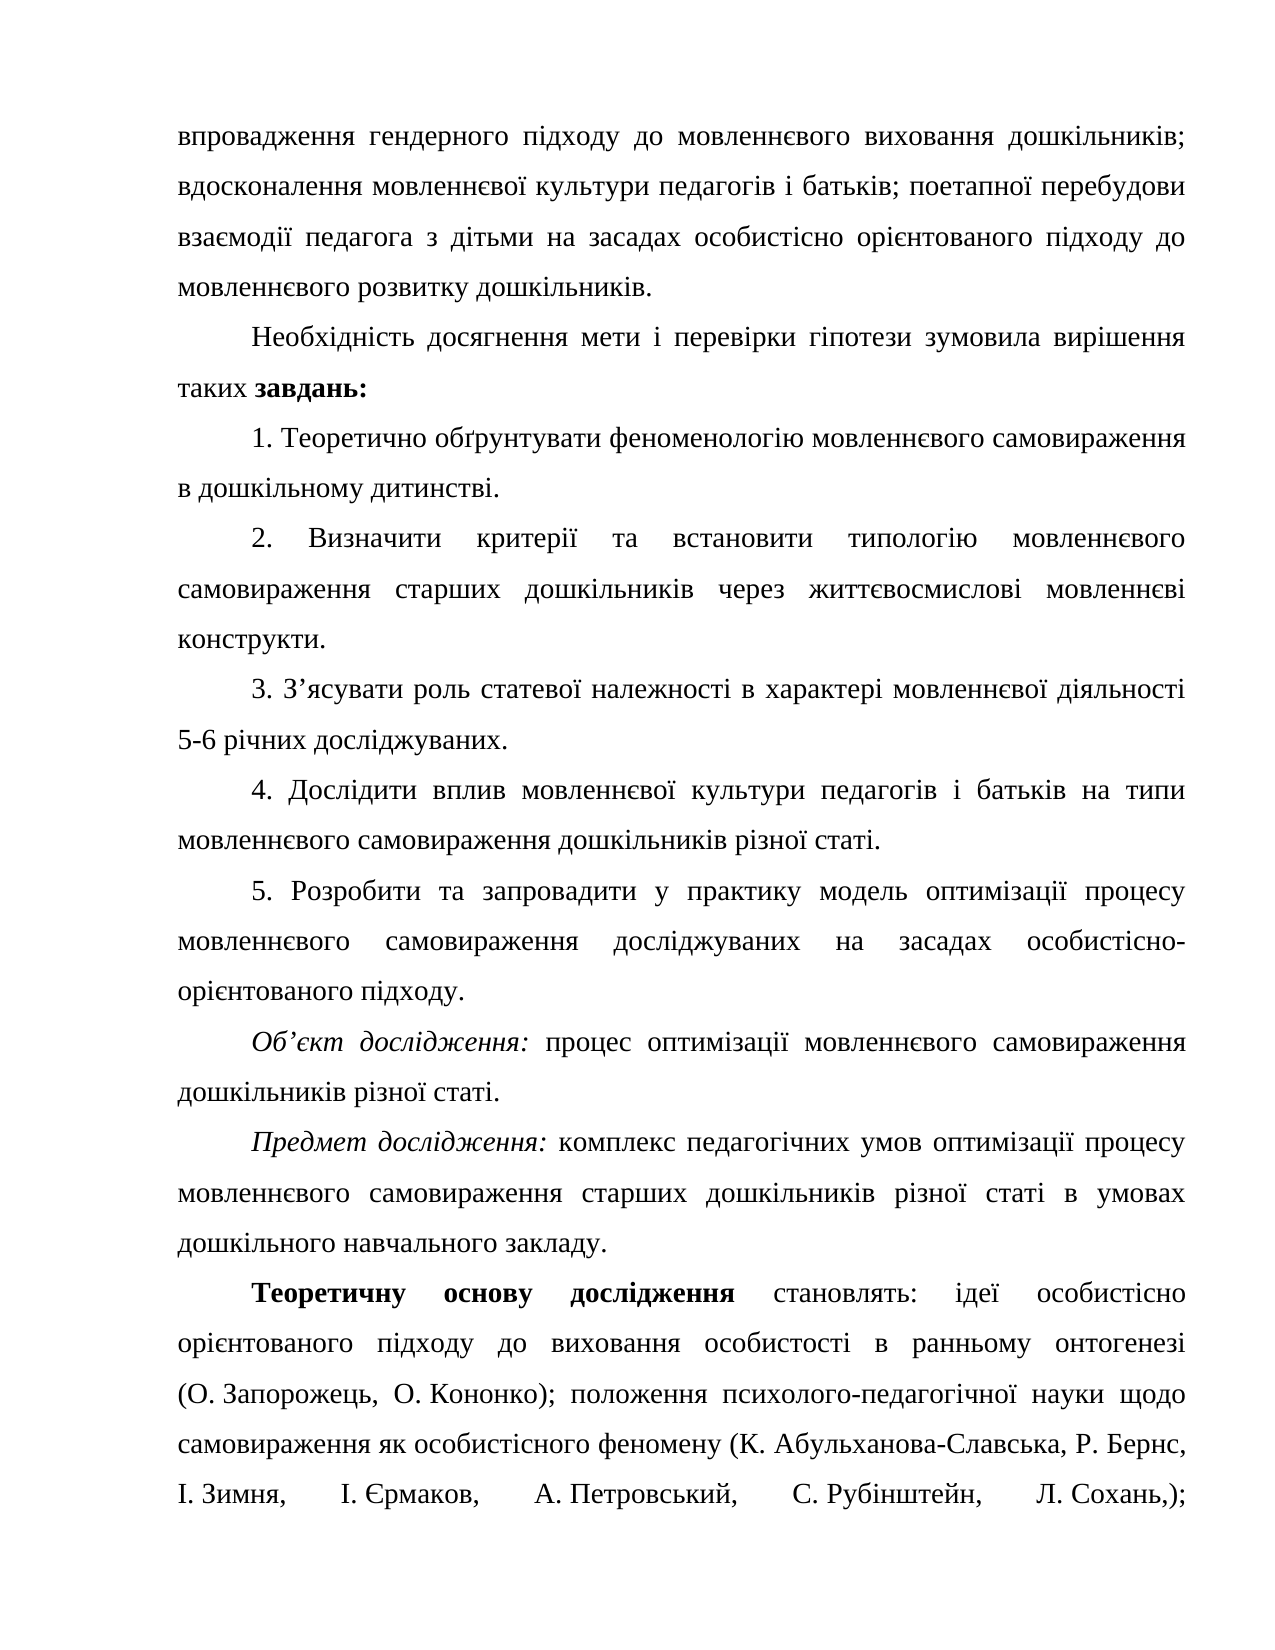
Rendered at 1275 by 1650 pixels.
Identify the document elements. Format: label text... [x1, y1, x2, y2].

text 3. З’ясувати роль статевої належності в характері мовленнєвої діяльності 5-6 річних досліджуваних. [177, 672, 1186, 755]
text Предмет дослідження: комплекс педагогічних умов оптимізації процесу мовленнєвого самовираження старших дошкільників різної статі в умовах дошкільного навчального закладу. [177, 1124, 1186, 1258]
text Необхідність досягнення мети і перевірки гіпотези зумовила вирішення таких завдань: [177, 319, 1186, 403]
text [177, 118, 1186, 303]
text Об’єкт дослідження: процес оптимізації мовленнєвого самовираження дошкільників різної статі. [177, 1024, 1186, 1108]
text 5. Розробити та запровадити у практику модель оптимізації процесу мовленнєвого самовираження досліджуваних на засадах особистісно-орієнтованого підходу. [177, 873, 1186, 1007]
text 2. Визначити критерії та встановити типологію мовленнєвого самовираження старших дошкільників через життєвосмислові мовленнєві конструкти. [177, 521, 1186, 655]
text 1. Теоретично обґрунтувати феноменологію мовленнєвого самовираження в дошкільному дитинстві. [177, 420, 1186, 504]
text 4. Дослідити вплив мовленнєвої культури педагогів і батьків на типи мовленнєвого самовираження дошкільників різної статі. [177, 772, 1186, 856]
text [177, 1275, 1186, 1510]
